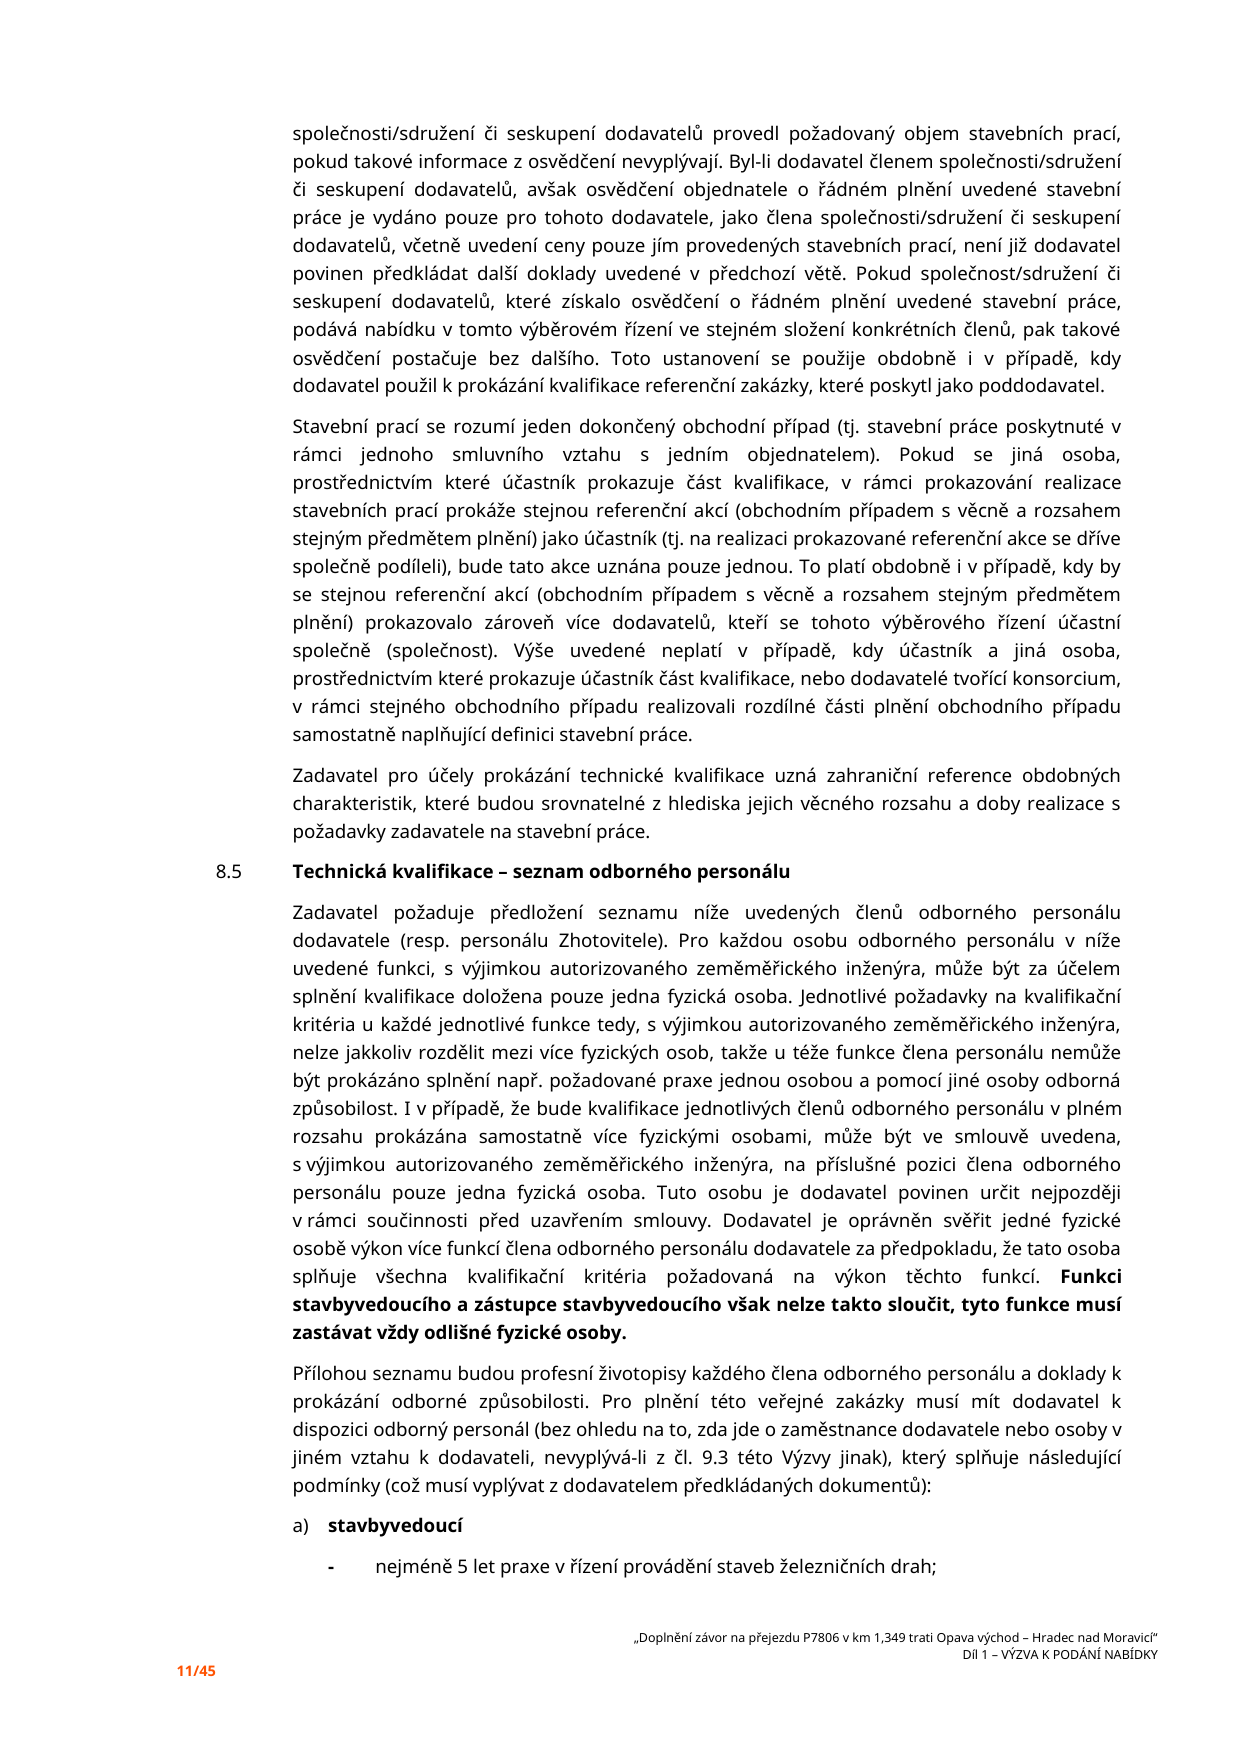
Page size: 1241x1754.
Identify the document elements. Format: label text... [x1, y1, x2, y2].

text Přílohou seznamu budou profesní životopisy každého člena odborného personálu a doklady k prokázání odborné způsobilosti. Pro plnění této veřejné zakázky musí mít dodavatel k dispozici odborný personál (bez ohledu na to, zda jde o zaměstnance dodavatele nebo osoby v jiném vztahu k dodavateli, nevyplývá-li z čl. 9.3 této Výzvy jinak), který splňuje následující podmínky (což musí vyplývat z dodavatelem předkládaných dokumentů): [292, 1360, 1122, 1498]
text Technická kvalifikace – seznam odborného personálu [216, 859, 1122, 884]
text Zadavatel požaduje předložení seznamu níže uvedených členů odborného personálu dodavatele (resp. personálu Zhotovitele). Pro každou osobu odborného personálu v níže uvedené funkci, s výjimkou autorizovaného zeměměřického inženýra, může být za účelem splnění kvalifikace doložena pouze jedna fyzická osoba. Jednotlivé požadavky na kvalifikační kritéria u každé jednotlivé funkce tedy, s výjimkou autorizovaného zeměměřického inženýra, nelze jakkoliv rozdělit mezi více fyzických osob, takže u téže funkce člena personálu nemůže být prokázáno splnění např. požadované praxe jednou osobou a pomocí jiné osoby odborná způsobilost. I v případě, že bude kvalifikace jednotlivých členů odborného personálu v plném rozsahu prokázána samostatně více fyzickými osobami, může být ve smlouvě uvedena, s výjimkou autorizovaného zeměměřického inženýra, na příslušné pozici člena odborného personálu pouze jedna fyzická osoba. Tuto osobu je dodavatel povinen určit nejpozději v rámci součinnosti před uzavřením smlouvy. Dodavatel je oprávněn svěřit jedné fyzické osobě výkon více funkcí člena odborného personálu dodavatele za předpokladu, že tato osoba splňuje všechna kvalifikační kritéria požadovaná na výkon těchto funkcí. Funkci stavbyvedoucího a zástupce stavbyvedoucího však nelze takto sloučit, tyto funkce musí zastávat vždy odlišné fyzické osoby. [292, 899, 1122, 1345]
text nejméně 5 let praxe v řízení provádění staveb železničních drah; [328, 1553, 1122, 1579]
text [292, 121, 1122, 398]
list stavbyvedoucí [292, 1513, 1122, 1538]
text Zadavatel pro účely prokázání technické kvalifikace uzná zahraniční reference obdobných charakteristik, které budou srovnatelné z hlediska jejich věcného rozsahu a doby realizace s požadavky zadavatele na stavební práce. [292, 762, 1122, 844]
text Stavební prací se rozumí jeden dokončený obchodní případ (tj. stavební práce poskytnuté v rámci jednoho smluvního vztahu s jedním objednatelem). Pokud se jiná osoba, prostřednictvím které účastník prokazuje část kvalifikace, v rámci prokazování realizace stavebních prací prokáže stejnou referenční akcí (obchodním případem s věcně a rozsahem stejným předmětem plnění) jako účastník (tj. na realizaci prokazované referenční akce se dříve společně podíleli), bude tato akce uznána pouze jednou. To platí obdobně i v případě, kdy by se stejnou referenční akcí (obchodním případem s věcně a rozsahem stejným předmětem plnění) prokazovalo zároveň více dodavatelů, kteří se tohoto výběrového řízení účastní společně (společnost). Výše uvedené neplatí v případě, kdy účastník a jiná osoba, prostřednictvím které prokazuje účastník část kvalifikace, nebo dodavatelé tvořící konsorcium, v rámci stejného obchodního případu realizovali rozdílné části plnění obchodního případu samostatně naplňující definici stavební práce. [292, 413, 1122, 747]
